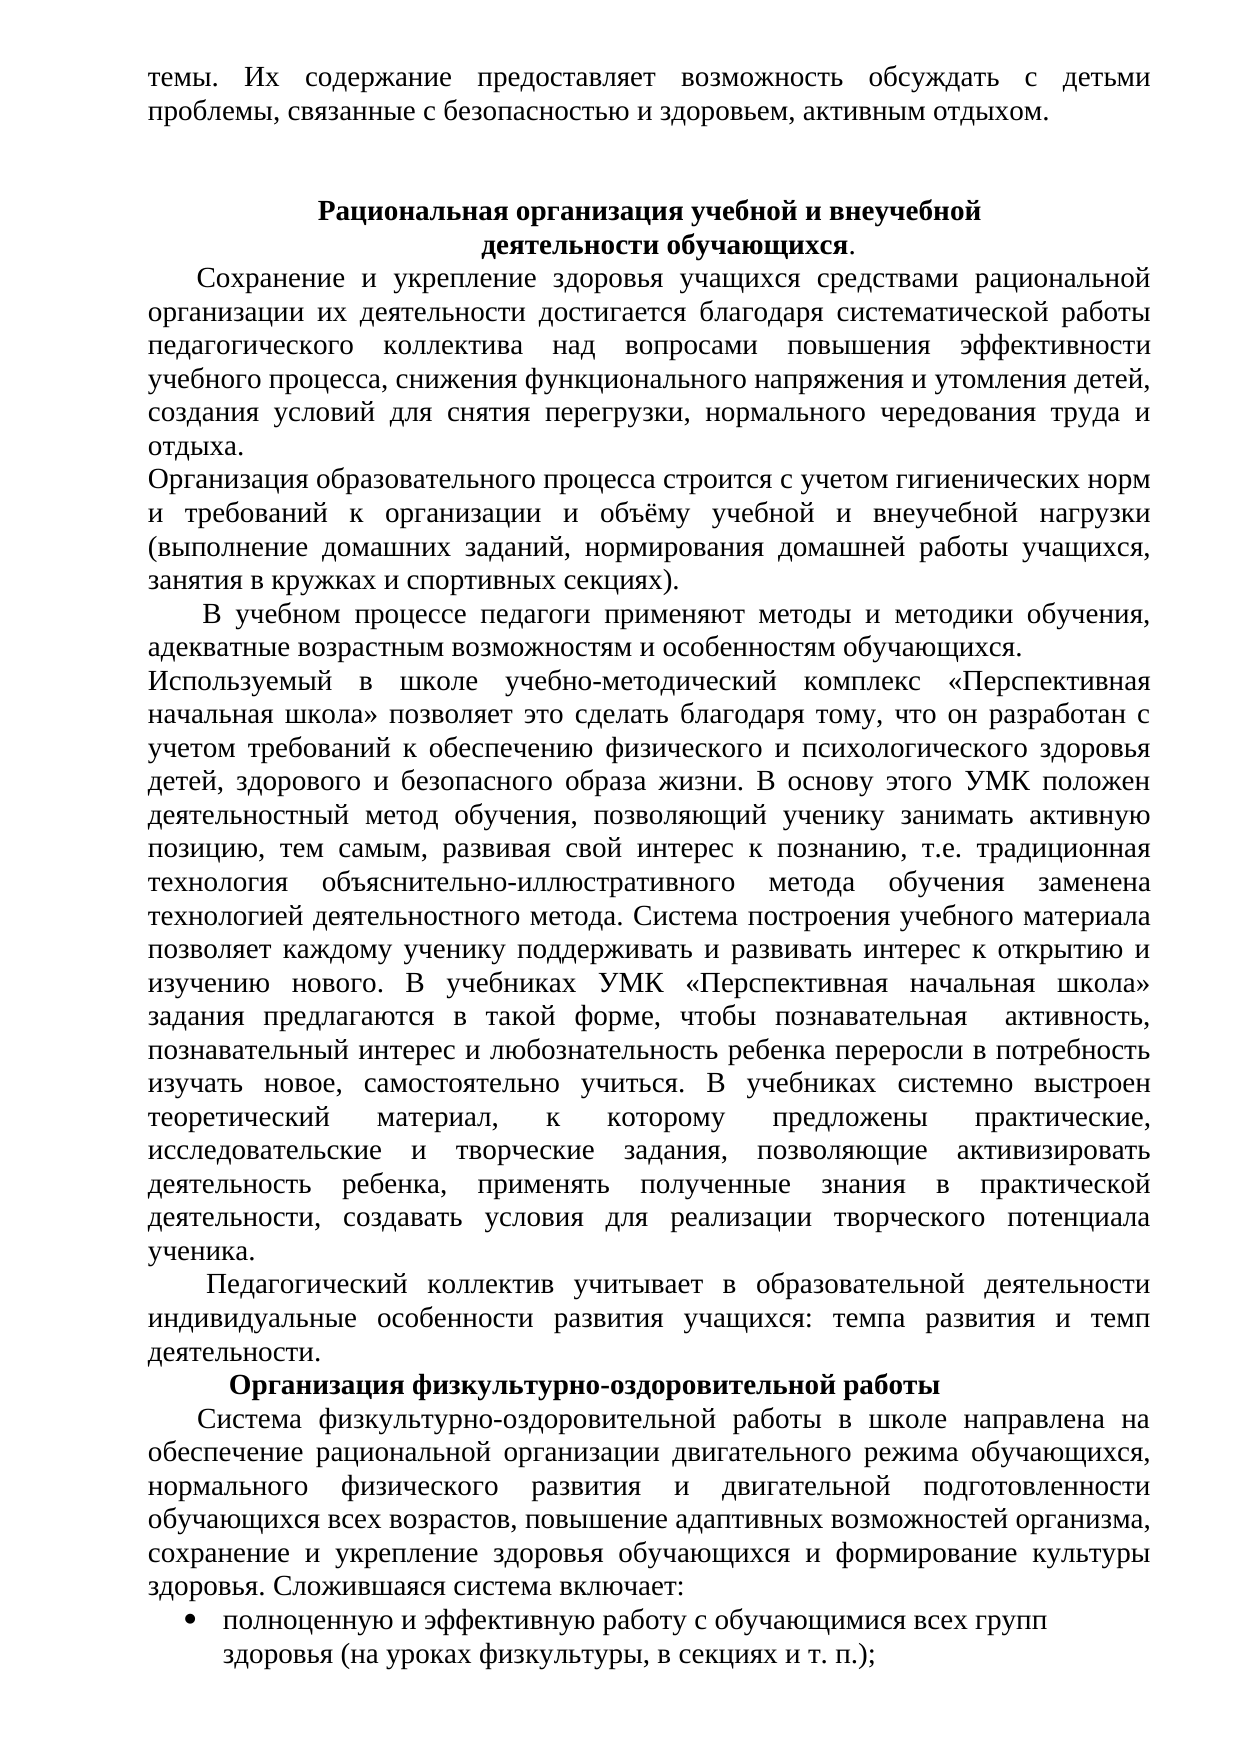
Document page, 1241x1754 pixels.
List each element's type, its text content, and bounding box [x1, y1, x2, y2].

text деятельности обучающихся. [185, 227, 1151, 260]
text Организация физкультурно-оздоровительной работы [221, 1367, 1151, 1401]
text Организация образовательного процесса строится с учетом гигиенических норм и требований к организации и объёму учебной и внеучебной нагрузки (выполнение домашних заданий, нормирования домашней работы учащихся, занятия в кружках и спортивных секциях). [148, 462, 1151, 596]
text Рациональная организация учебной и внеучебной [148, 193, 1151, 227]
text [148, 59, 1151, 126]
text В учебном процессе педагоги применяют методы и методики обучения, адекватные возрастным возможностям и особенностям обучающихся. [148, 596, 1151, 663]
text Используемый в школе учебно-методический комплекс «Перспективная начальная школа» позволяет это сделать благодаря тому, что он разработан с учетом требований к обеспечению физического и психологического здоровья детей, здорового и безопасного образа жизни. В основу этого УМК положен деятельностный метод обучения, позволяющий ученику занимать активную позицию, тем самым, развивая свой интерес к познанию, т.е. традиционная технология объяснительно-иллюстративного метода обучения заменена технологией деятельностного метода. Система построения учебного материала позволяет каждому ученику поддерживать и развивать интерес к открытию и изучению нового. В учебниках УМК «Перспективная начальная школа» задания предлагаются в такой форме, чтобы познавательная активность, познавательный интерес и любознательность ребенка переросли в потребность изучать новое, самостоятельно учиться. В учебниках системно выстроен теоретический материал, к которому предложены практические, исследовательские и творческие задания, позволяющие активизировать деятельность ребенка, применять полученные знания в практической деятельности, создавать условия для реализации творческого потенциала ученика. [148, 663, 1151, 1267]
text Педагогический коллектив учитывает в образовательной деятельности индивидуальные особенности развития учащихся: темпа развития и темп деятельности. [148, 1267, 1151, 1367]
text Система физкультурно-оздоровительной работы в школе направлена на обеспечение рациональной организации двигательного режима обучающихся, нормального физического развития и двигательной подготовленности обучающихся всех возрастов, повышение адаптивных возможностей организма, сохранение и укрепление здоровья обучающихся и формирование культуры здоровья. Сложившаяся система включает: [148, 1401, 1151, 1602]
list полноценную и эффективную работу с обучающимися всех групп здоровья (на уроках физкультуры, в секциях и т. п.); [185, 1602, 1151, 1669]
text Сохранение и укрепление здоровья учащихся средствами рациональной организации их деятельности достигается благодаря систематической работы педагогического коллектива над вопросами повышения эффективности учебного процесса, снижения функционального напряжения и утомления детей, создания условий для снятия перегрузки, нормального чередования труда и отдыха. [148, 260, 1151, 462]
